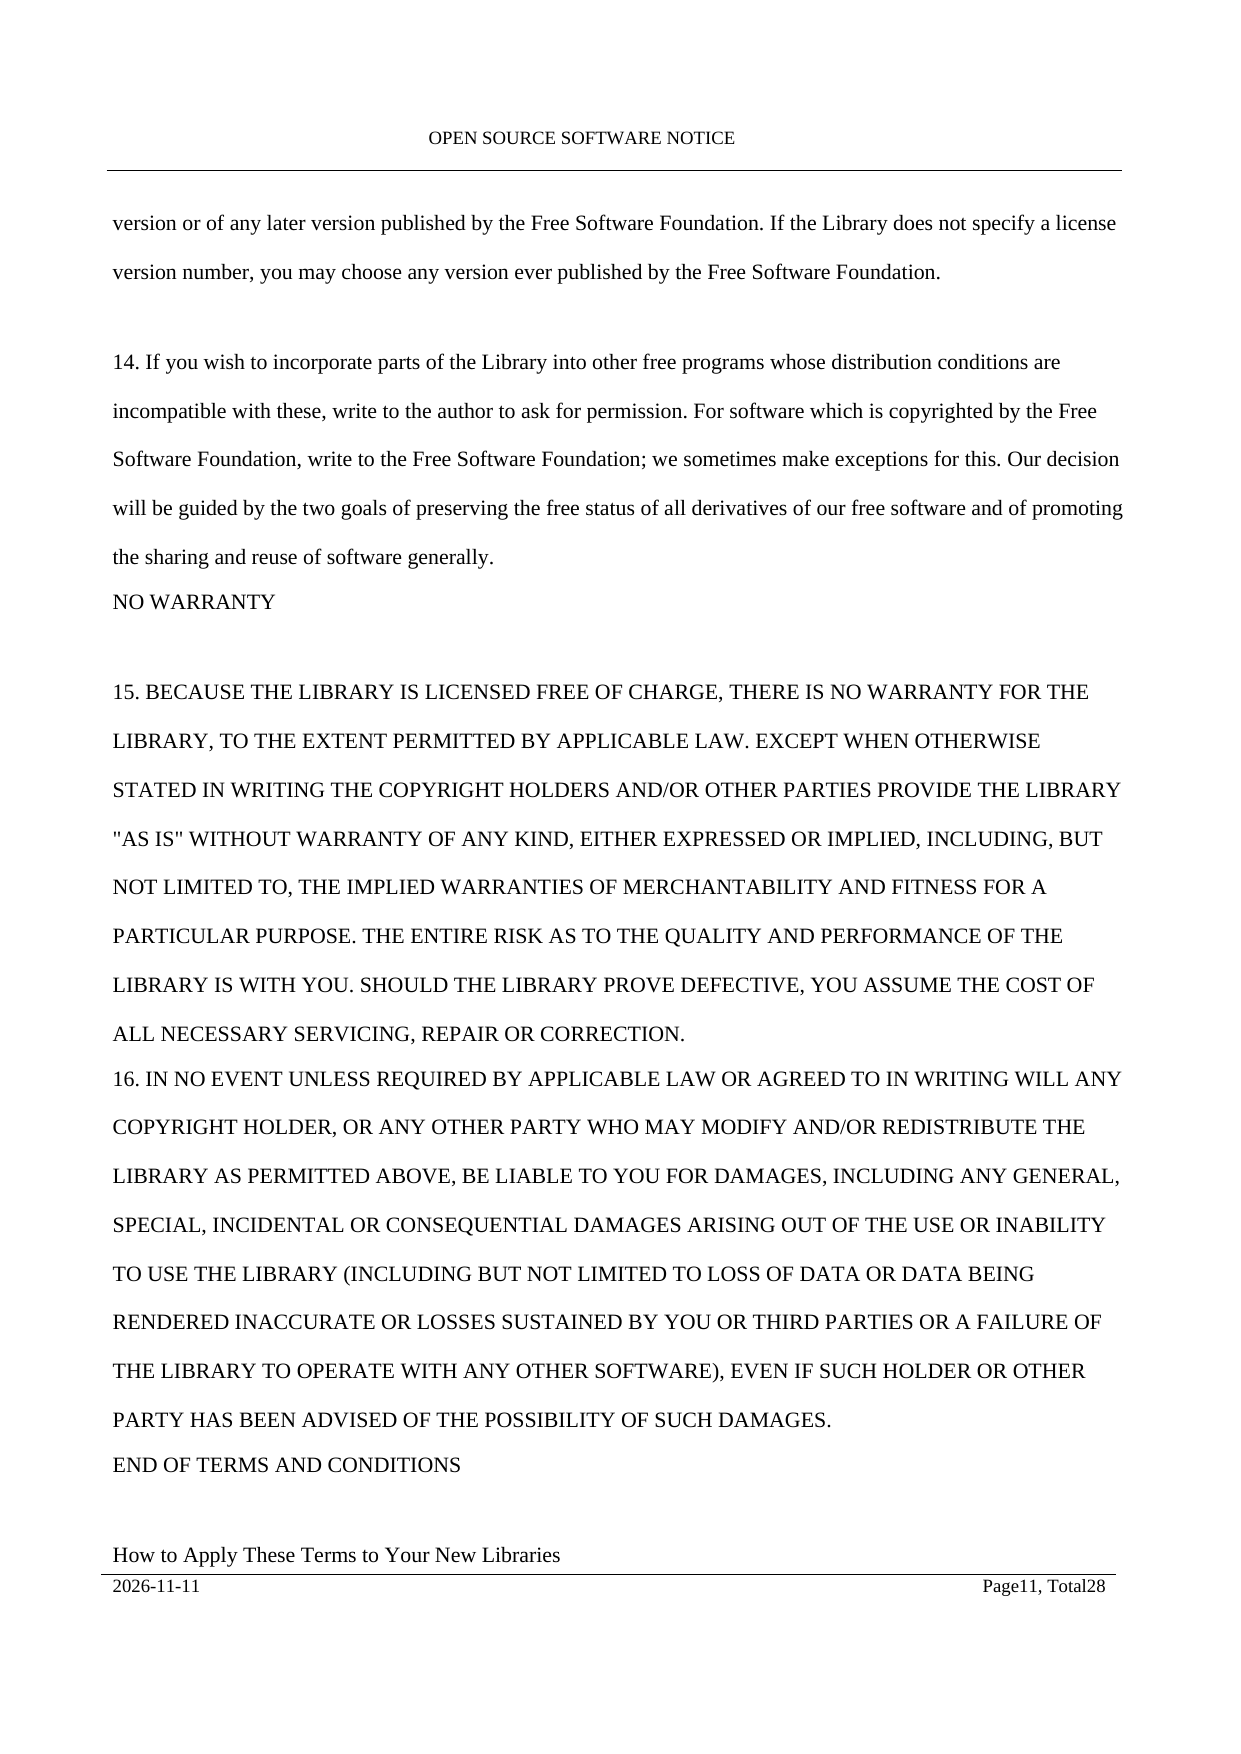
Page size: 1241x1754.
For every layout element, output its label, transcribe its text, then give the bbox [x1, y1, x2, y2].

text 16. IN NO EVENT UNLESS REQUIRED BY APPLICABLE LAW OR AGREED TO IN WRITING WILL ANY COPYRIGHT HOLDER, OR ANY OTHER PARTY WHO MAY MODIFY AND/OR REDISTRIBUTE THE LIBRARY AS PERMITTED ABOVE, BE LIABLE TO YOU FOR DAMAGES, INCLUDING ANY GENERAL, SPECIAL, INCIDENTAL OR CONSEQUENTIAL DAMAGES ARISING OUT OF THE USE OR INABILITY TO USE THE LIBRARY (INCLUDING BUT NOT LIMITED TO LOSS OF DATA OR DATA BEING RENDERED INACCURATE OR LOSSES SUSTAINED BY YOU OR THIRD PARTIES OR A FAILURE OF THE LIBRARY TO OPERATE WITH ANY OTHER SOFTWARE), EVEN IF SUCH HOLDER OR OTHER PARTY HAS BEEN ADVISED OF THE POSSIBILITY OF SUCH DAMAGES. [112, 1062, 1128, 1436]
text How to Apply These Terms to Your New Libraries [112, 1538, 1128, 1571]
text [112, 206, 1128, 288]
text 15. BECAUSE THE LIBRARY IS LICENSED FREE OF CHARGE, THERE IS NO WARRANTY FOR THE LIBRARY, TO THE EXTENT PERMITTED BY APPLICABLE LAW. EXCEPT WHEN OTHERWISE STATED IN WRITING THE COPYRIGHT HOLDERS AND/OR OTHER PARTIES PROVIDE THE LIBRARY "AS IS" WITHOUT WARRANTY OF ANY KIND, EITHER EXPRESSED OR IMPLIED, INCLUDING, BUT NOT LIMITED TO, THE IMPLIED WARRANTIES OF MERCHANTABILITY AND FITNESS FOR A PARTICULAR PURPOSE. THE ENTIRE RISK AS TO THE QUALITY AND PERFORMANCE OF THE LIBRARY IS WITH YOU. SHOULD THE LIBRARY PROVE DEFECTIVE, YOU ASSUME THE COST OF ALL NECESSARY SERVICING, REPAIR OR CORRECTION. [112, 676, 1128, 1049]
text NO WARRANTY [112, 585, 1128, 618]
text 14. If you wish to incorporate parts of the Library into other free programs whose distribution conditions are incompatible with these, write to the author to ask for permission. For software which is copyrighted by the Free Software Foundation, write to the Free Software Foundation; we sometimes make exceptions for this. Our decision will be guided by the two goals of preserving the free status of all derivatives of our free software and of promoting the sharing and reuse of software generally. [112, 345, 1128, 573]
text END OF TERMS AND CONDITIONS [112, 1448, 1128, 1481]
